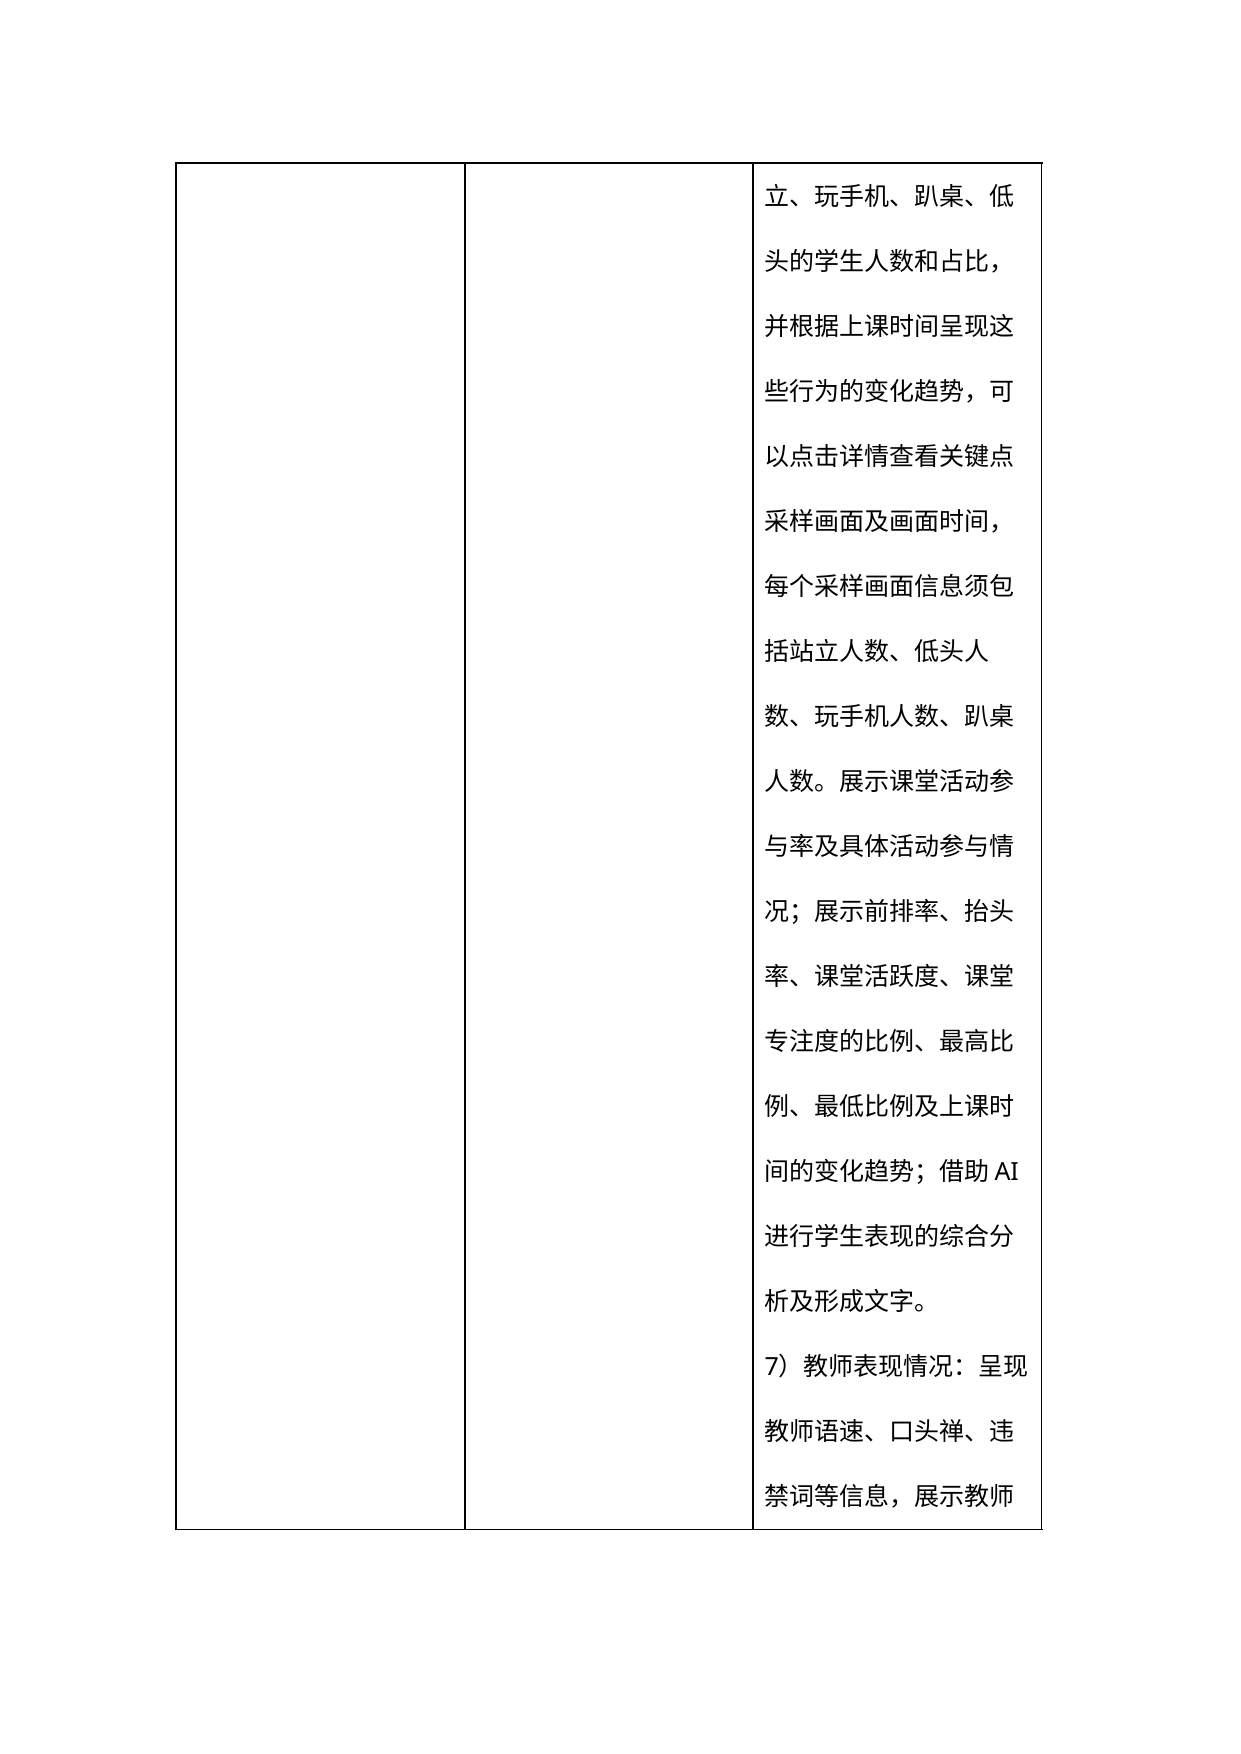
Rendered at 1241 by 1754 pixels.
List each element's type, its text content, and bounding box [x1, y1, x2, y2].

table_cell 2 [177, 164, 464, 1528]
table_cell [466, 164, 752, 1528]
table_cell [754, 164, 1041, 1528]
